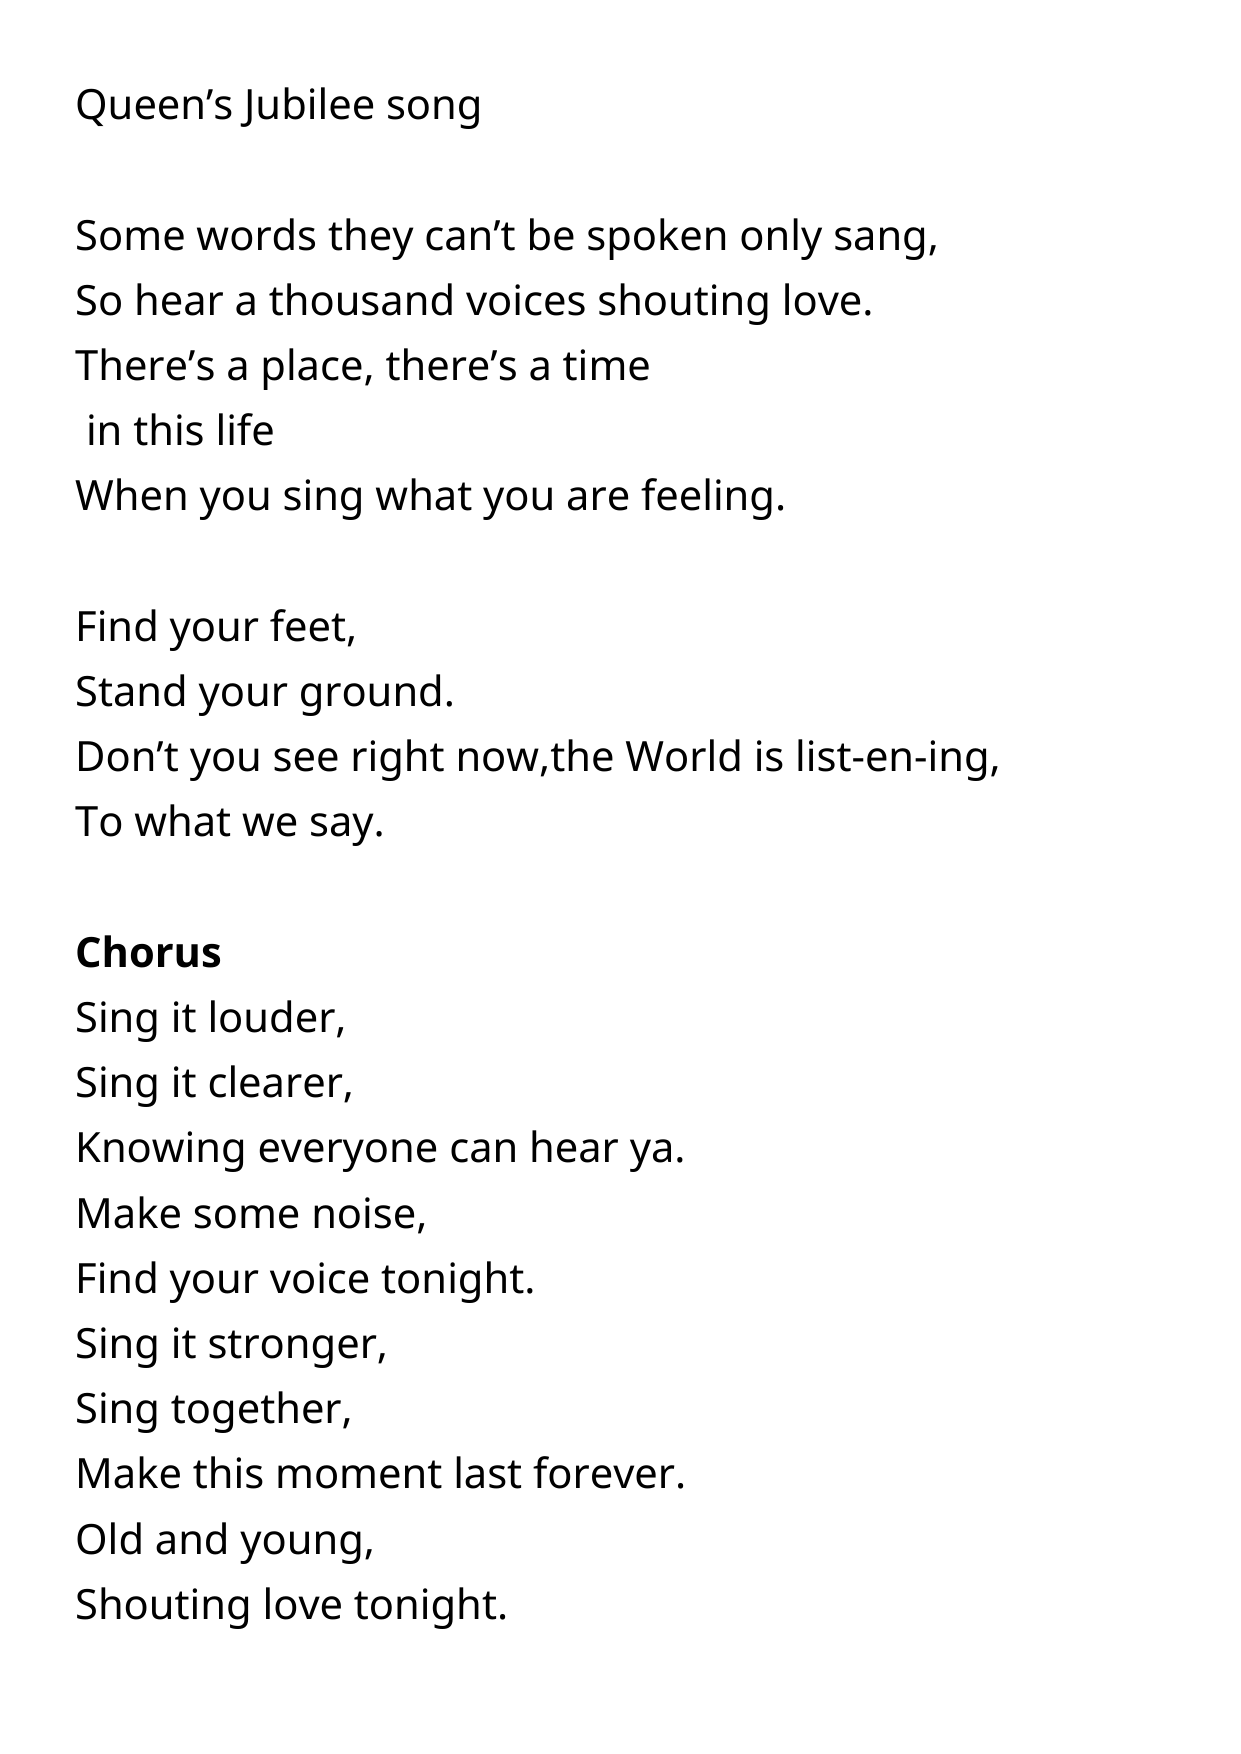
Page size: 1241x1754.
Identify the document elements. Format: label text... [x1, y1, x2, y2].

text Sing together, [75, 1379, 1165, 1436]
text When you sing what you are feeling. [75, 466, 1165, 523]
text So hear a thousand voices shouting love. [75, 271, 1165, 327]
text Chorus [75, 923, 1165, 979]
text in this life [75, 401, 1165, 458]
text Don’t you see right now,the World is list-en-ing, [75, 727, 1165, 784]
text Sing it stronger, [75, 1314, 1165, 1371]
text Find your voice tonight. [75, 1249, 1165, 1306]
text Sing it louder, [75, 988, 1165, 1045]
text Make this moment last forever. [75, 1444, 1165, 1501]
text Queen’s Jubilee song [75, 75, 1165, 132]
text Make some noise, [75, 1183, 1165, 1240]
text Knowing everyone can hear ya. [75, 1118, 1165, 1175]
text Some words they can’t be spoken only sang, [75, 205, 1165, 262]
text To what we say. [75, 792, 1165, 849]
text Sing it clearer, [75, 1053, 1165, 1110]
text Old and young, [75, 1509, 1165, 1566]
text There’s a place, there’s a time [75, 336, 1165, 393]
text Shouting love tonight. [75, 1575, 1165, 1632]
text Stand your ground. [75, 662, 1165, 719]
text Find your feet, [75, 597, 1165, 653]
